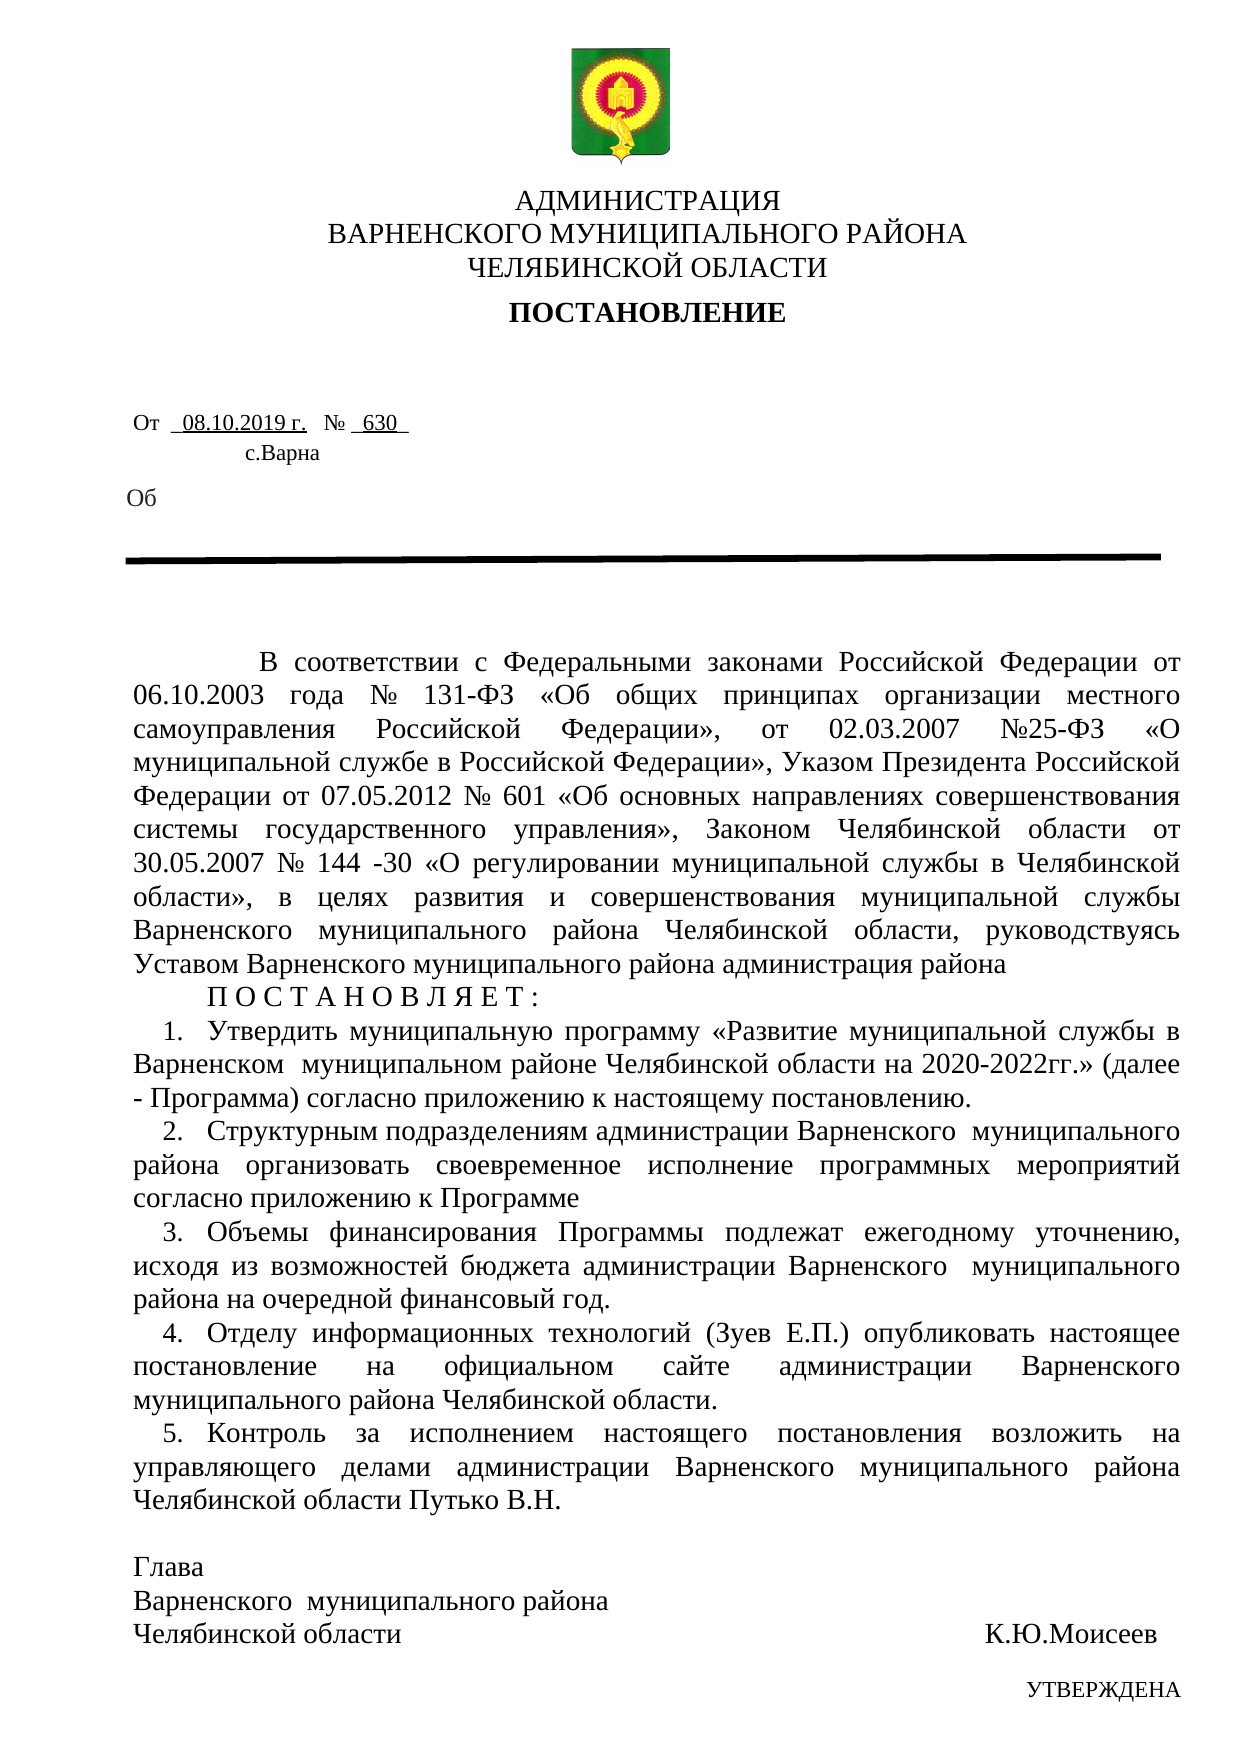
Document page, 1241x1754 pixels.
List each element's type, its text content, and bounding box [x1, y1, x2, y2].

text Глава [133, 1549, 1181, 1583]
text УТВЕРЖДЕНА [133, 1676, 1181, 1703]
picture [571, 47, 670, 165]
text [133, 1583, 1181, 1617]
table_cell с.Варна [122, 439, 443, 475]
list Объемы финансирования Программы подлежат ежегодному уточнению, исходя из возможностей бюджета администрации Варненского муниципального района на очередной финансовый год. [133, 1214, 1181, 1315]
table_header АДМИНИСТРАЦИЯ ВАРНЕНСКОГО МУНИЦИПАЛЬНОГО РАЙОНА ЧЕЛЯБИНСКОЙ ОБЛАСТИ ПОСТАНОВЛЕНИЕ [133, 128, 1162, 341]
table_header От _08.10.2019 г. № _630_ [122, 405, 443, 439]
list Контроль за исполнением настоящего постановления возложить на управляющего делами администрации Варненского муниципального района Челябинской области Путько В.Н. [133, 1415, 1181, 1516]
text Челябинской области К.Ю.Моисеев [133, 1617, 1181, 1650]
text ПОСТАНОВЛЯЕТ: [133, 979, 1181, 1013]
list Утвердить муниципальную программу «Развитие муниципальной службы в Варненском муниципальном районе Челябинской области на 2020-2022гг.» (далее - Программа) согласно приложению к настоящему постановлению. [133, 1013, 1181, 1113]
list Отделу информационных технологий (Зуев Е.П.) опубликовать настоящее постановление на официальном сайте администрации Варненского муниципального района Челябинской области. [133, 1315, 1181, 1415]
text В соответствии с Федеральными законами Российской Федерации от 06.10.2003 года № 131-ФЗ «Об общих принципах организации местного самоуправления Российской Федерации», от 02.03.2007 №25-ФЗ «О муниципальной службе в Российской Федерации», Указом Президента Российской Федерации от 07.05.2012 № 601 «Об основных направлениях совершенствования системы государственного управления», Законом Челябинской области от 30.05.2007 № 144 -30 «О регулировании муниципальной службы в Челябинской области», в целях развития и совершенствования муниципальной службы Варненского муниципального района Челябинской области, руководствуясь Уставом Варненского муниципального района администрация района [133, 644, 1181, 979]
list Структурным подразделениям администрации Варненского муниципального района организовать своевременное исполнение программных мероприятий согласно приложению к Программе [133, 1113, 1181, 1214]
